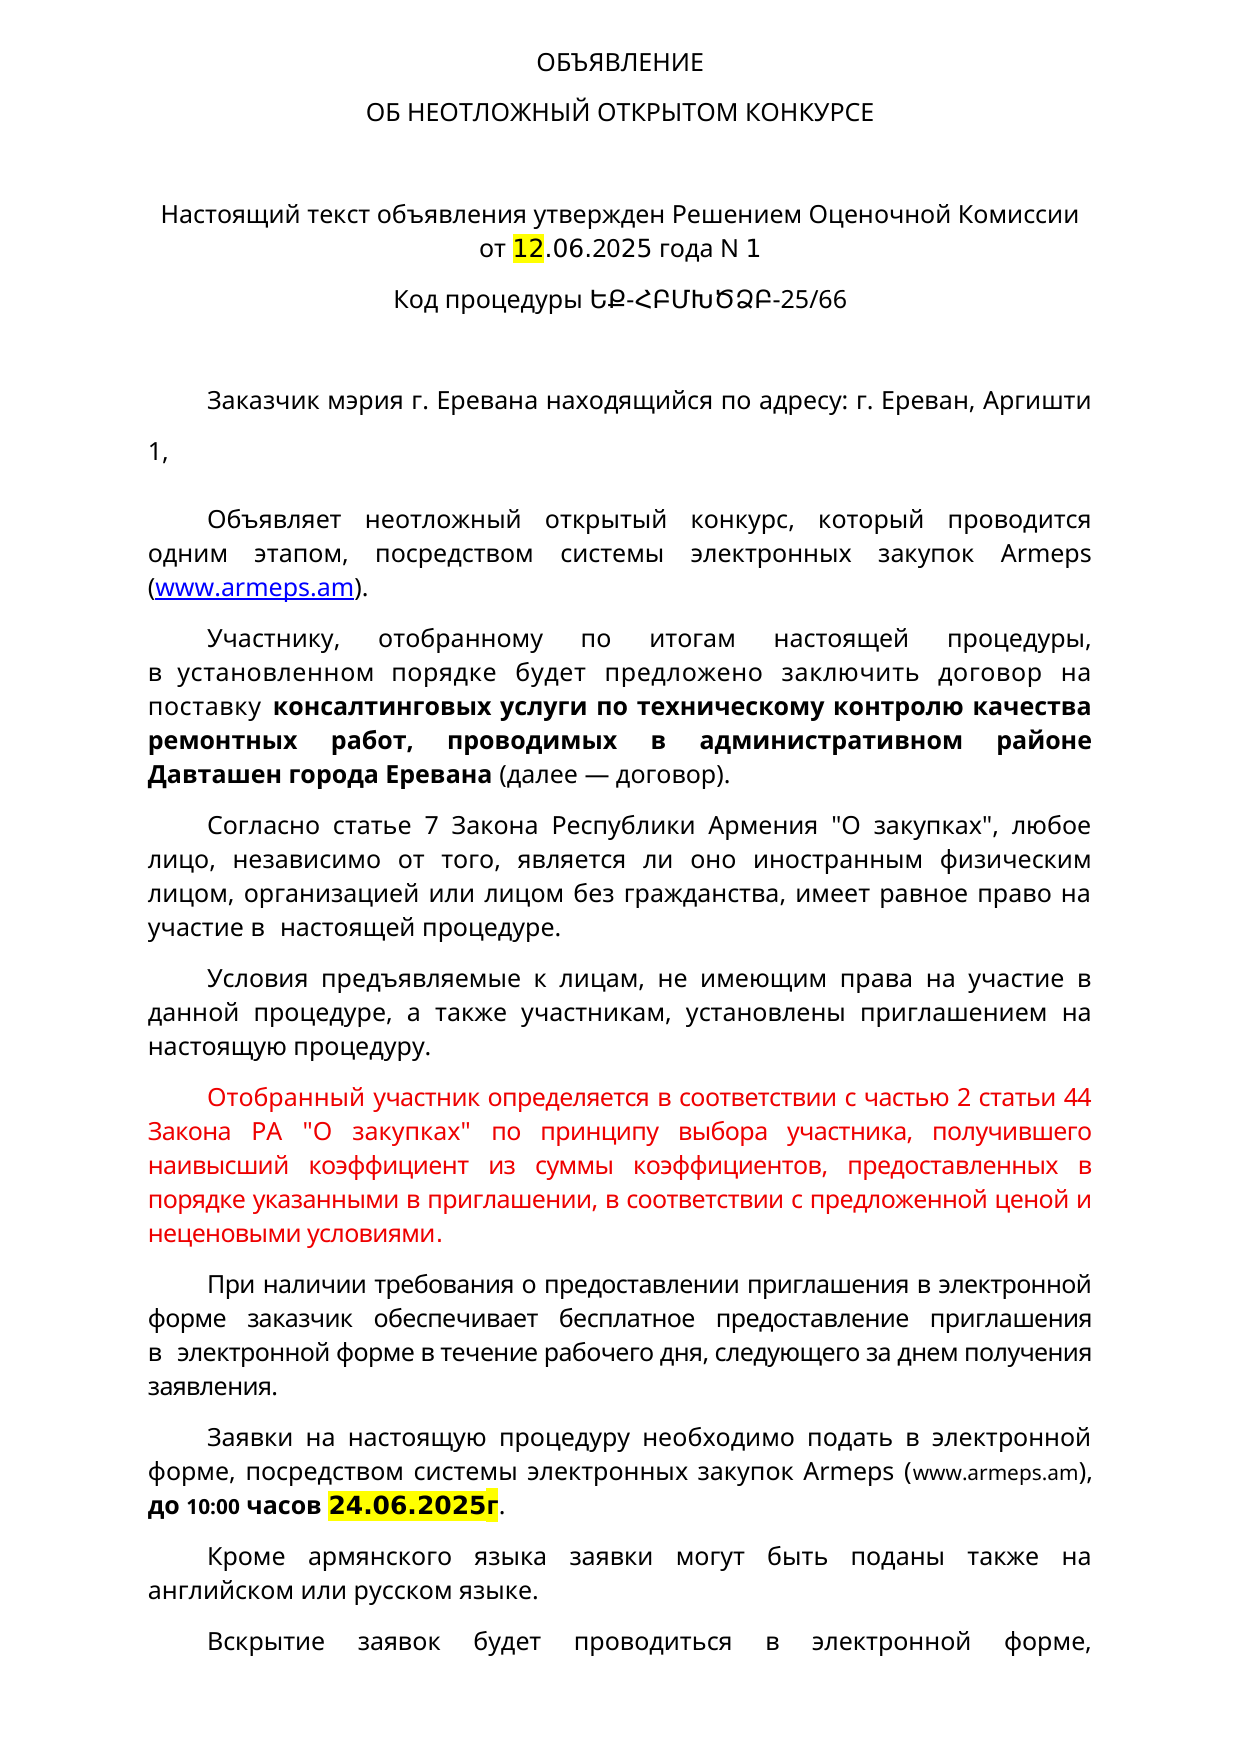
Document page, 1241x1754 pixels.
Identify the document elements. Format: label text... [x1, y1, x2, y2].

text Участнику, отобранному по итогам настоящей процедуры, в установленном порядке будет предложено заключить договор на поставку консалтинговых услуги по техническому контролю качества ремонтных работ, проводимых в административном районе Давташен города Еревана (далее — договор). [148, 620, 1092, 791]
text Кроме армянского языка заявки могут быть поданы также на английском или русском языке. [148, 1538, 1092, 1607]
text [148, 1623, 1092, 1657]
text Отобранный участник определяется в соответствии с частью 2 статьи 44 Закона РА "О закупках" по принципу выбора участника, получившего наивысший коэффициент из суммы коэффициентов, предоставленных в порядке указанными в приглашении, в соответствии с предложенной ценой и неценовыми условиями. [148, 1079, 1092, 1250]
text Объявляет неотложный открытый конкурс, который проводится одним этапом, посредством системы электронных закупок Armeps (www.armeps.am). [148, 502, 1092, 604]
text ОБЪЯВЛЕНИЕ [148, 44, 1092, 78]
text Настоящий текст объявления утвержден Решением Оценочной Комиссии от 12.06.2025 года N 1 [148, 197, 1092, 265]
text Заказчик мэрия г. Еревана находящийся по адресу: г. Ереван, Аргишти 1, [148, 383, 1092, 468]
text Заявки на настоящую процедуру необходимо подать в электронной форме, посредством системы электронных закупок Armeps (www.armeps.am), до 10:00 часов 24.06.2025г. [148, 1420, 1092, 1522]
text Код процедуры ԵՔ-ՀԲՄԽԾՁԲ-25/66 [148, 281, 1092, 315]
text Согласно статье 7 Закона Республики Армения "О закупках", любое лицо, независимо от того, является ли оно иностранным физическим лицом, организацией или лицом без гражданства, имеет равное право на участие в настоящей процедуре. [148, 808, 1092, 944]
text При наличии требования о предоставлении приглашения в электронной форме заказчик обеспечивает бесплатное предоставление приглашения в электронной форме в течение рабочего дня, следующего за днем получения заявления. [148, 1267, 1092, 1403]
text ОБ НЕОТЛОЖНЫЙ ОТКРЫТОМ КОНКУРСЕ [148, 95, 1092, 129]
text Условия предъявляемые к лицам, не имеющим права на участие в данной процедуре, а также участникам, установлены приглашением на настоящую процедуру. [148, 961, 1092, 1063]
